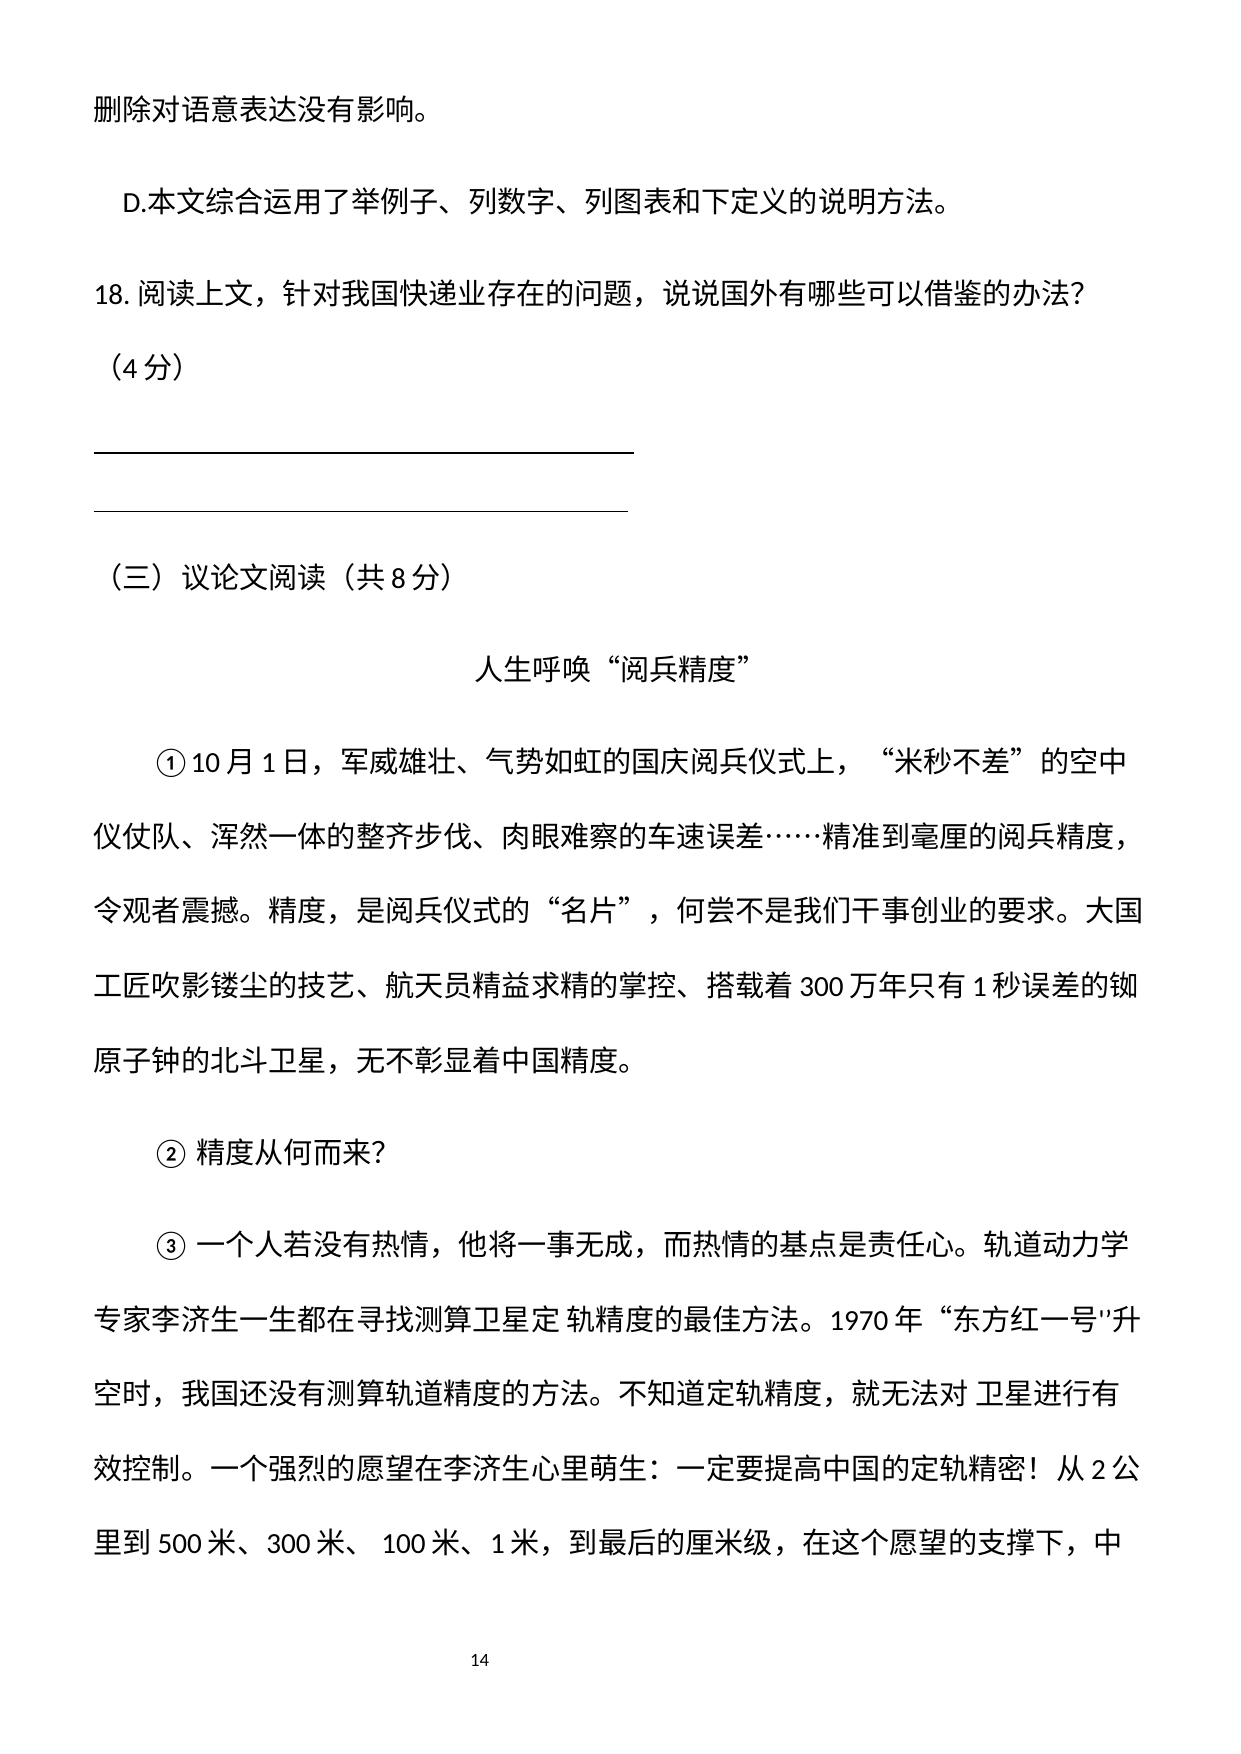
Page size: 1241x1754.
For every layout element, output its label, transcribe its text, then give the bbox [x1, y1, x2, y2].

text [93, 1210, 1147, 1574]
text ①10月1日，军威雄壮、气势如虹的国庆阅兵仪式上，“米秒不差”的空中仪仗队、浑然一体的整齐步伐、肉眼难察的车速误差……精准到毫厘的阅兵精度，令观者震撼。精度，是阅兵仪式的“名片”，何尝不是我们干事创业的要求。大国工匠吹影镂尘的技艺、航天员精益求精的掌控、搭载着300万年只有1秒误差的铷原子钟的北斗卫星，无不彰显着中国精度。 [93, 727, 1147, 1091]
text ②精度从何而来？ [93, 1118, 1147, 1183]
text D.本文综合运用了举例子、列数字、列图表和下定义的说明方法。 [93, 167, 1147, 232]
text 人生呼唤“阅兵精度” [93, 635, 1147, 700]
text 18. 阅读上文，针对我国快递业存在的问题，说说国外有哪些可以借鉴的办法？ （4分） [93, 259, 1147, 398]
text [93, 75, 1147, 140]
text （三）议论文阅读（共8分） [93, 543, 1147, 608]
